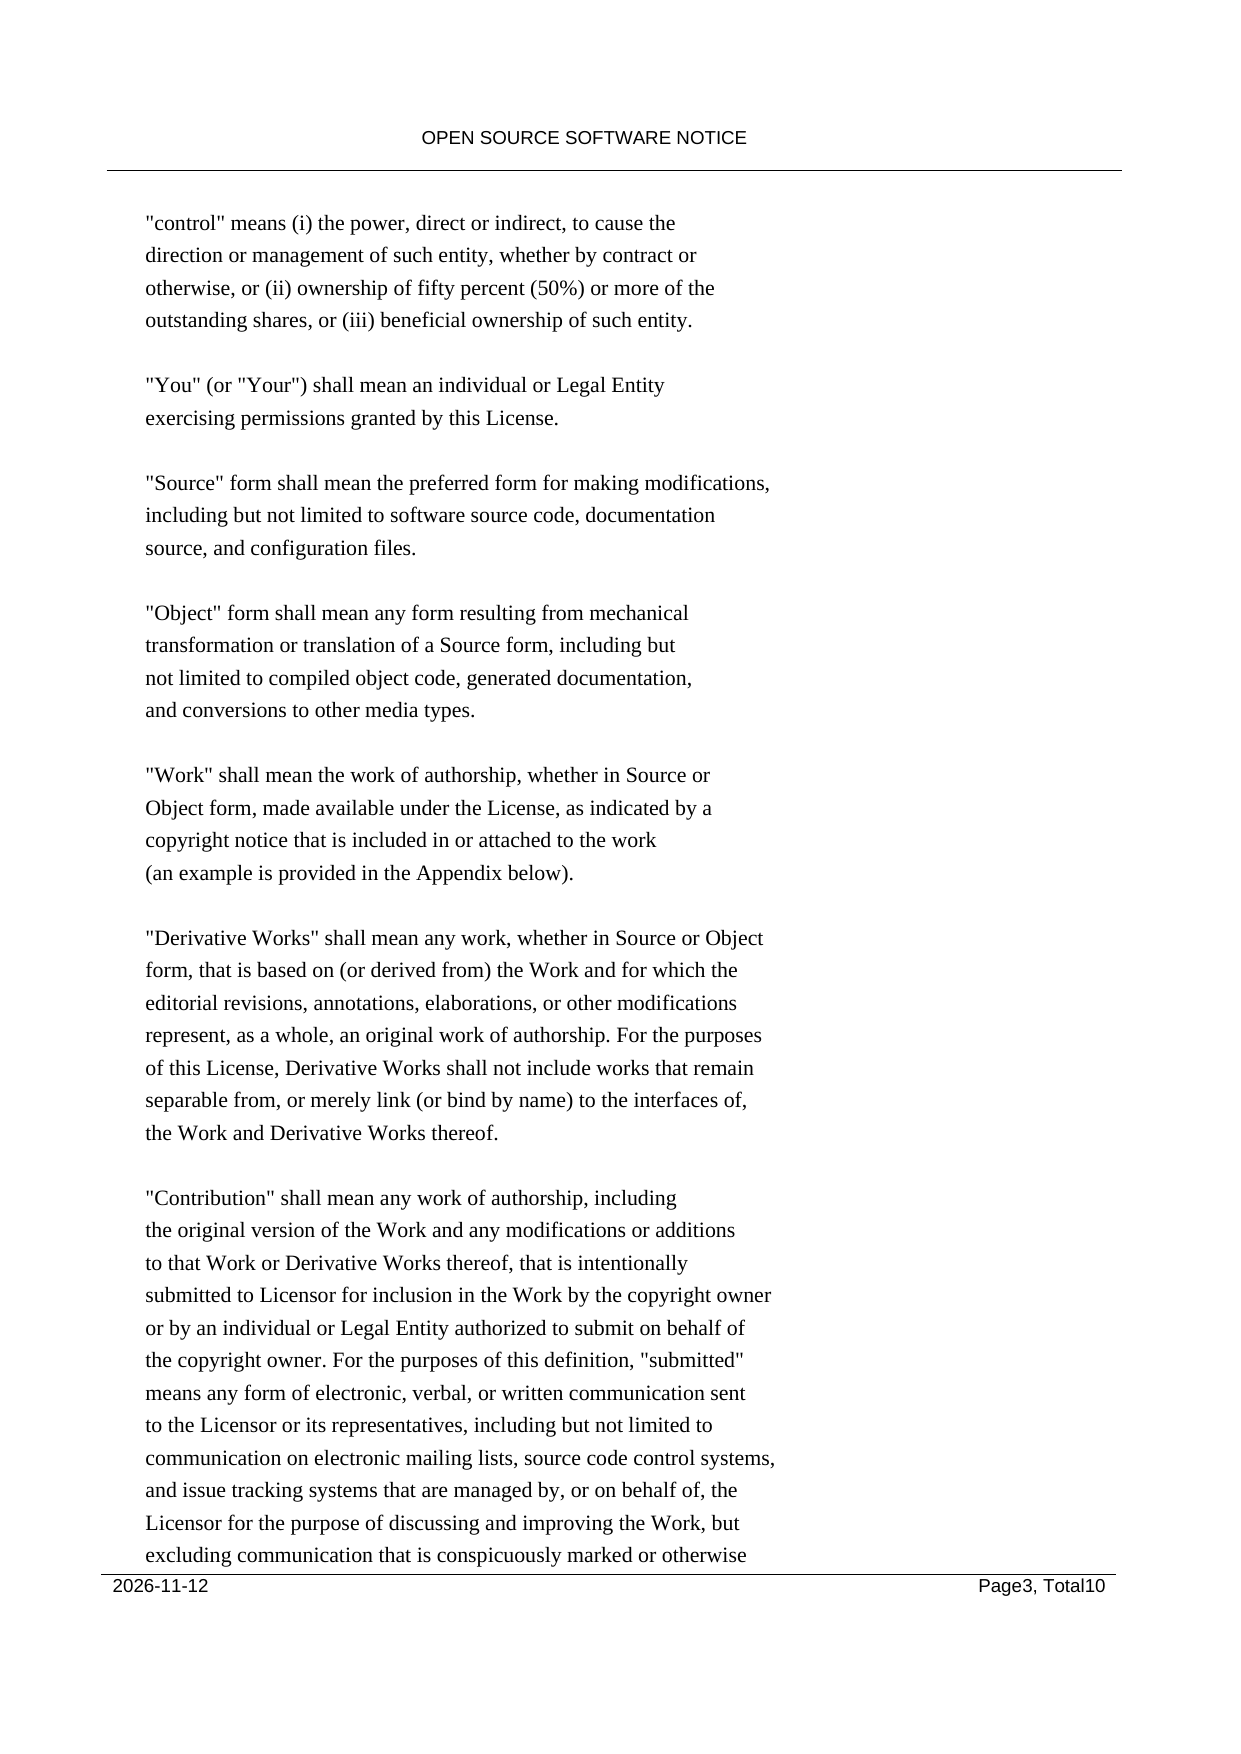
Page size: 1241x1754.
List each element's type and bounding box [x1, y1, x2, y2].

text [112, 206, 1128, 1571]
